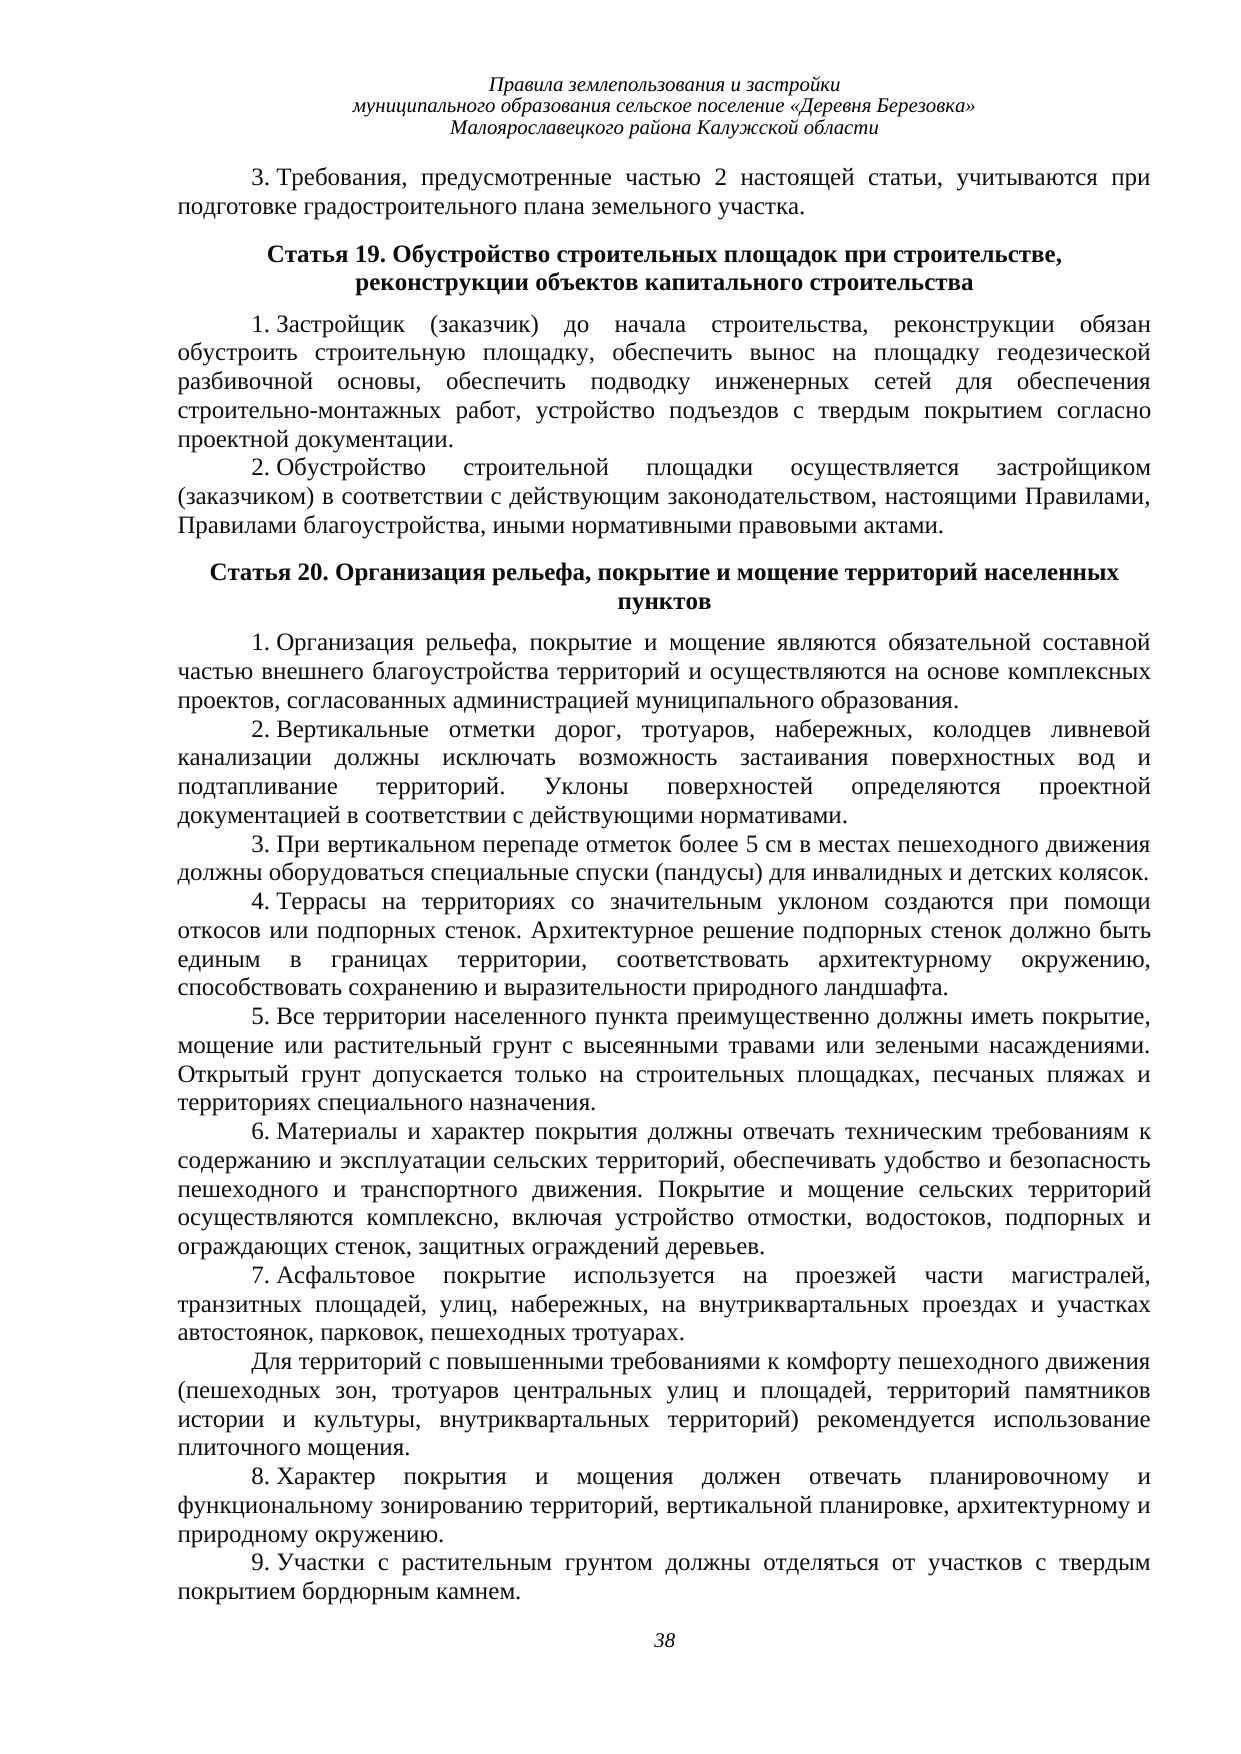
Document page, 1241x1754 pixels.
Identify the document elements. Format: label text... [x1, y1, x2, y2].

text Для территорий с повышенными требованиями к комфорту пешеходного движения (пешеходных зон, тротуаров центральных улиц и площадей, территорий памятников истории и культуры, внутриквартальных территорий) рекомендуется использование плиточного мощения. [177, 1346, 1152, 1461]
text 9. Участки с растительным грунтом должны отделяться от участков с твердым покрытием бордюрным камнем. [177, 1547, 1152, 1605]
text 2. Вертикальные отметки дорог, тротуаров, набережных, колодцев ливневой канализации должны исключать возможность застаивания поверхностных вод и подтапливание территорий. Уклоны поверхностей определяются проектной документацией в соответствии с действующими нормативами. [177, 714, 1152, 829]
text 3. Требования, предусмотренные частью 2 настоящей статьи, учитываются при подготовке градостроительного плана земельного участка. [177, 162, 1152, 220]
text 3. При вертикальном перепаде отметок более 5 см в местах пешеходного движения должны оборудоваться специальные спуски (пандусы) для инвалидных и детских колясок. [177, 829, 1152, 886]
text 5. Все территории населенного пункта преимущественно должны иметь покрытие, мощение или растительный грунт с высеянными травами или зелеными насаждениями. Открытый грунт допускается только на строительных площадках, песчаных пляжах и территориях специального назначения. [177, 1001, 1152, 1116]
text 8. Характер покрытия и мощения должен отвечать планировочному и функциональному зонированию территорий, вертикальной планировке, архитектурному и природному окружению. [177, 1461, 1152, 1547]
text 1. Организация рельефа, покрытие и мощение являются обязательной составной частью внешнего благоустройства территорий и осуществляются на основе комплексных проектов, согласованных администрацией муниципального образования. [177, 627, 1152, 714]
subtitle Статья 19. Обустройство строительных площадок при строительстве, реконструкции объектов капитального строительства [177, 239, 1152, 296]
text 1. Застройщик (заказчик) до начала строительства, реконструкции обязан обустроить строительную площадку, обеспечить вынос на площадку геодезической разбивочной основы, обеспечить подводку инженерных сетей для обеспечения строительно-монтажных работ, устройство подъездов с твердым покрытием согласно проектной документации. [177, 309, 1152, 452]
text 7. Асфальтовое покрытие используется на проезжей части магистралей, транзитных площадей, улиц, набережных, на внутриквартальных проездах и участках автостоянок, парковок, пешеходных тротуарах. [177, 1260, 1152, 1346]
text 6. Материалы и характер покрытия должны отвечать техническим требованиям к содержанию и эксплуатации сельских территорий, обеспечивать удобство и безопасность пешеходного и транспортного движения. Покрытие и мощение сельских территорий осуществляются комплексно, включая устройство отмостки, водостоков, подпорных и ограждающих стенок, защитных ограждений деревьев. [177, 1116, 1152, 1260]
text 4. Террасы на территориях со значительным уклоном создаются при помощи откосов или подпорных стенок. Архитектурное решение подпорных стенок должно быть единым в границах территории, соответствовать архитектурному окружению, способствовать сохранению и выразительности природного ландшафта. [177, 886, 1152, 1001]
subtitle Статья 20. Организация рельефа, покрытие и мощение территорий населенных пунктов [177, 557, 1152, 615]
text 2. Обустройство строительной площадки осуществляется застройщиком (заказчиком) в соответствии с действующим законодательством, настоящими Правилами, Правилами благоустройства, иными нормативными правовыми актами. [177, 452, 1152, 539]
